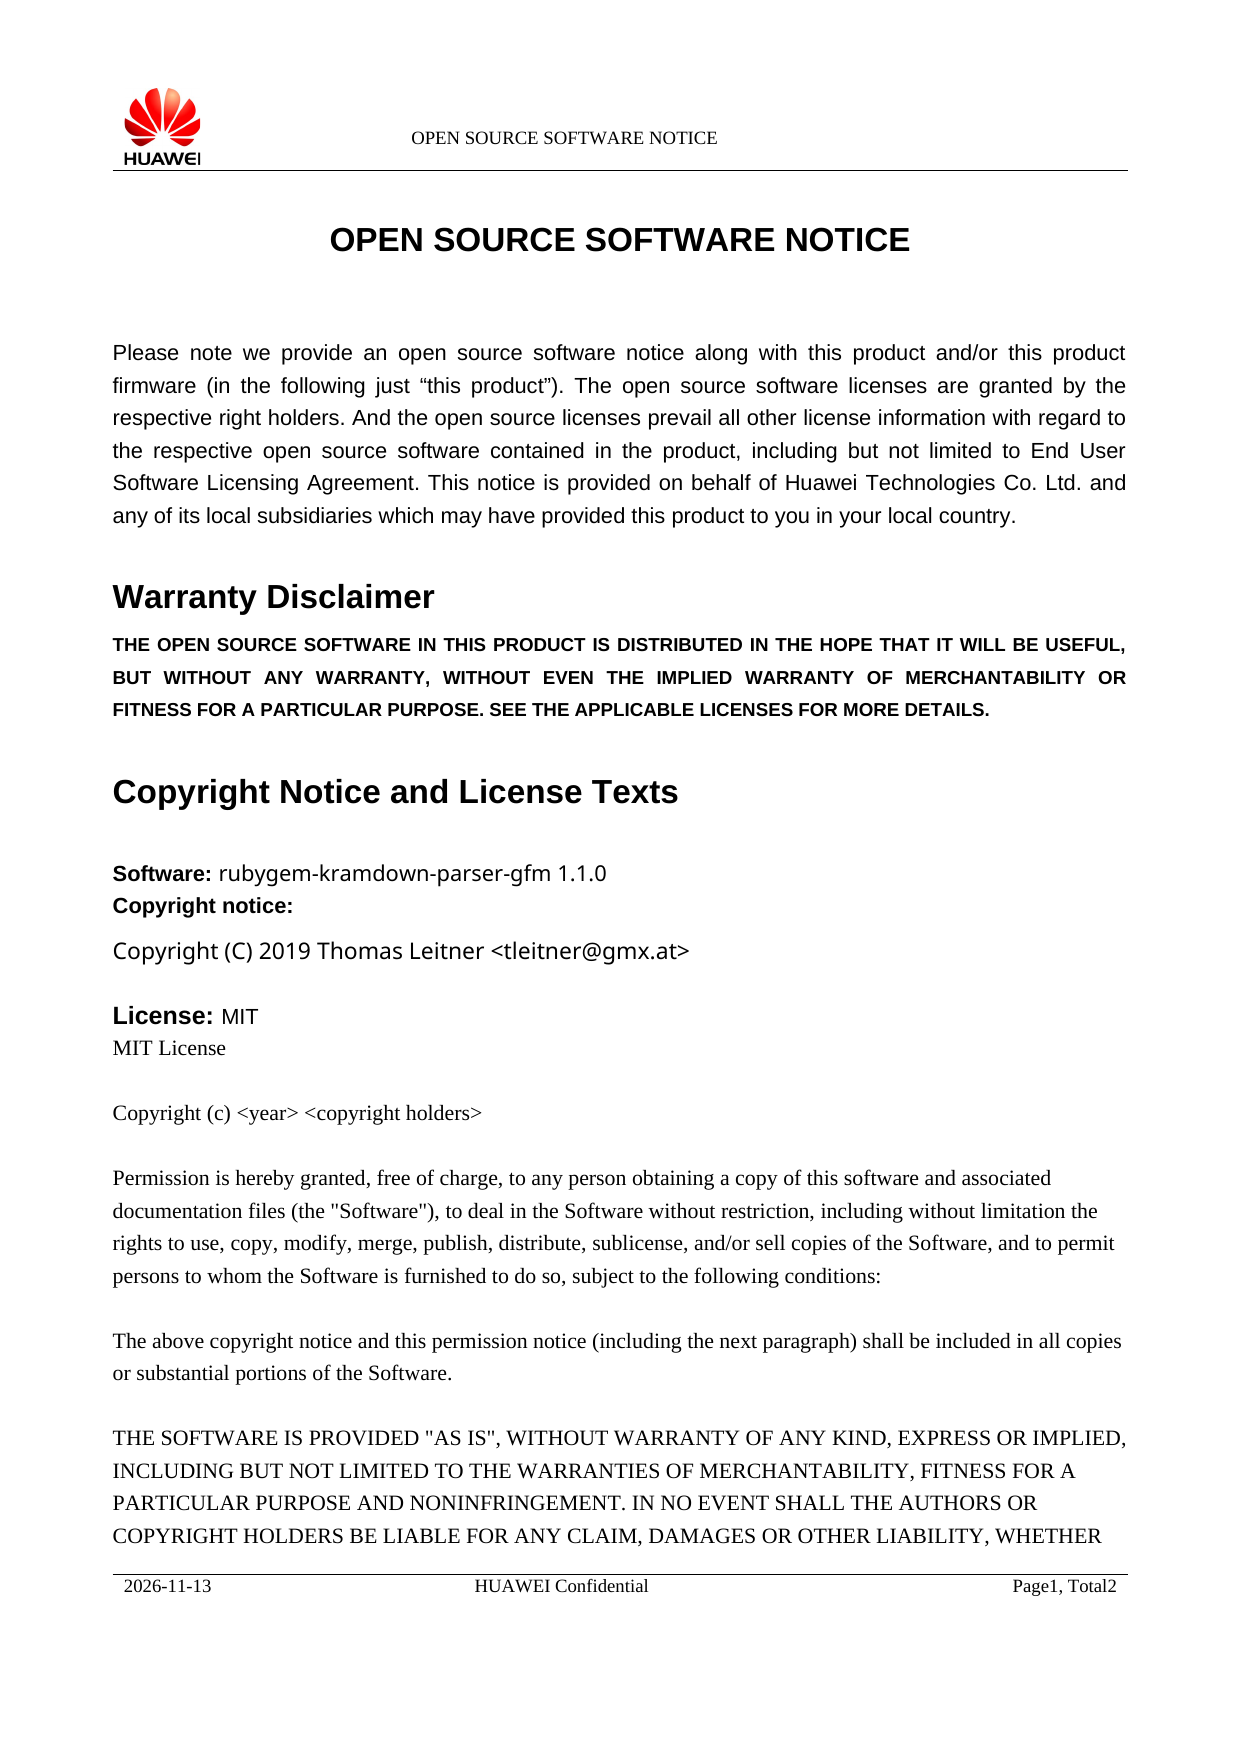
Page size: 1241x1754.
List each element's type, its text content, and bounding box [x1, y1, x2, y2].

text Please note we provide an open source software notice along with this product and/or this product firmware (in the following just “this product”). The open source software licenses are granted by the respective right holders. And the open source licenses prevail all other license information with regard to the respective open source software contained in the product, including but not limited to End User Software Licensing Agreement. This notice is provided on behalf of Huawei Technologies Co. Ltd. and any of its local subsidiaries which may have provided this product to you in your local country. [112, 336, 1128, 531]
title Software: rubygem-kramdown-parser-gfm 1.1.0 [112, 856, 1128, 889]
text Copyright Notice and License Texts [112, 759, 1128, 824]
text License: MIT [112, 999, 1128, 1031]
text OPEN SOURCE SOFTWARE NOTICE [112, 206, 1128, 271]
text Copyright notice: [112, 889, 1128, 921]
text The open source software in this product is distributed in the hope that it will be useful, but WITHOUT ANY WARRANTY, without even the implied warranty of MERCHANTABILITY or FITNESS FOR A PARTICULAR PURPOSE. See the applicable licenses for more details. [112, 629, 1128, 726]
text Warranty Disclaimer [112, 564, 1128, 629]
text Copyright (C) 2019 Thomas Leitner <tleitner@gmx.at> [112, 934, 1128, 999]
picture [124, 88, 201, 165]
